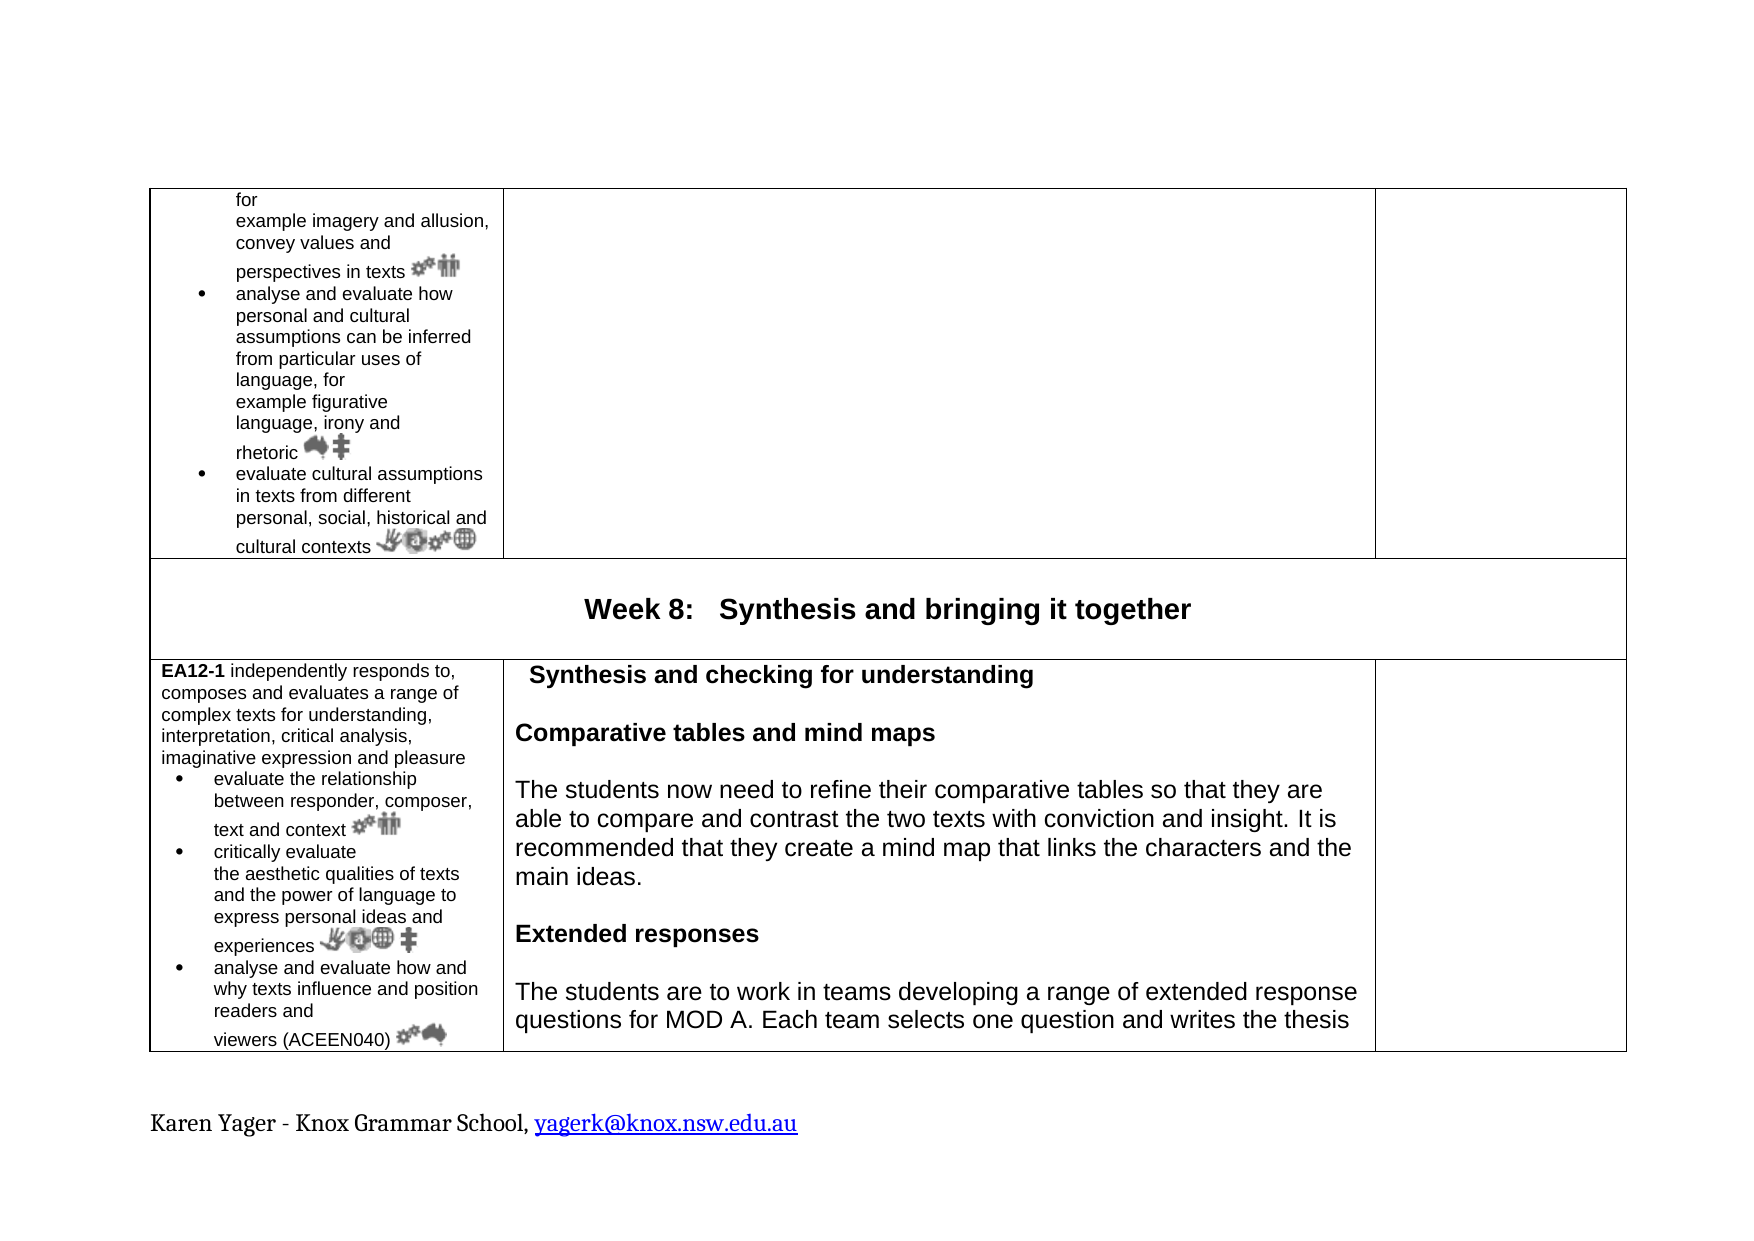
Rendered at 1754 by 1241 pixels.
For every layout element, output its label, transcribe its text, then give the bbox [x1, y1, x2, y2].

table_cell Week 8: Synthesis and bringing it together [151, 559, 1626, 659]
picture [351, 811, 403, 837]
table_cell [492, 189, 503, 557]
picture [396, 1021, 447, 1047]
picture [303, 433, 355, 460]
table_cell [504, 189, 1375, 557]
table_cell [1376, 660, 1626, 1051]
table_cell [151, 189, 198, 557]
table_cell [1376, 189, 1626, 557]
picture [376, 528, 479, 554]
picture [319, 927, 422, 953]
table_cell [151, 660, 503, 1051]
picture [410, 253, 462, 279]
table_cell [504, 660, 1375, 1051]
